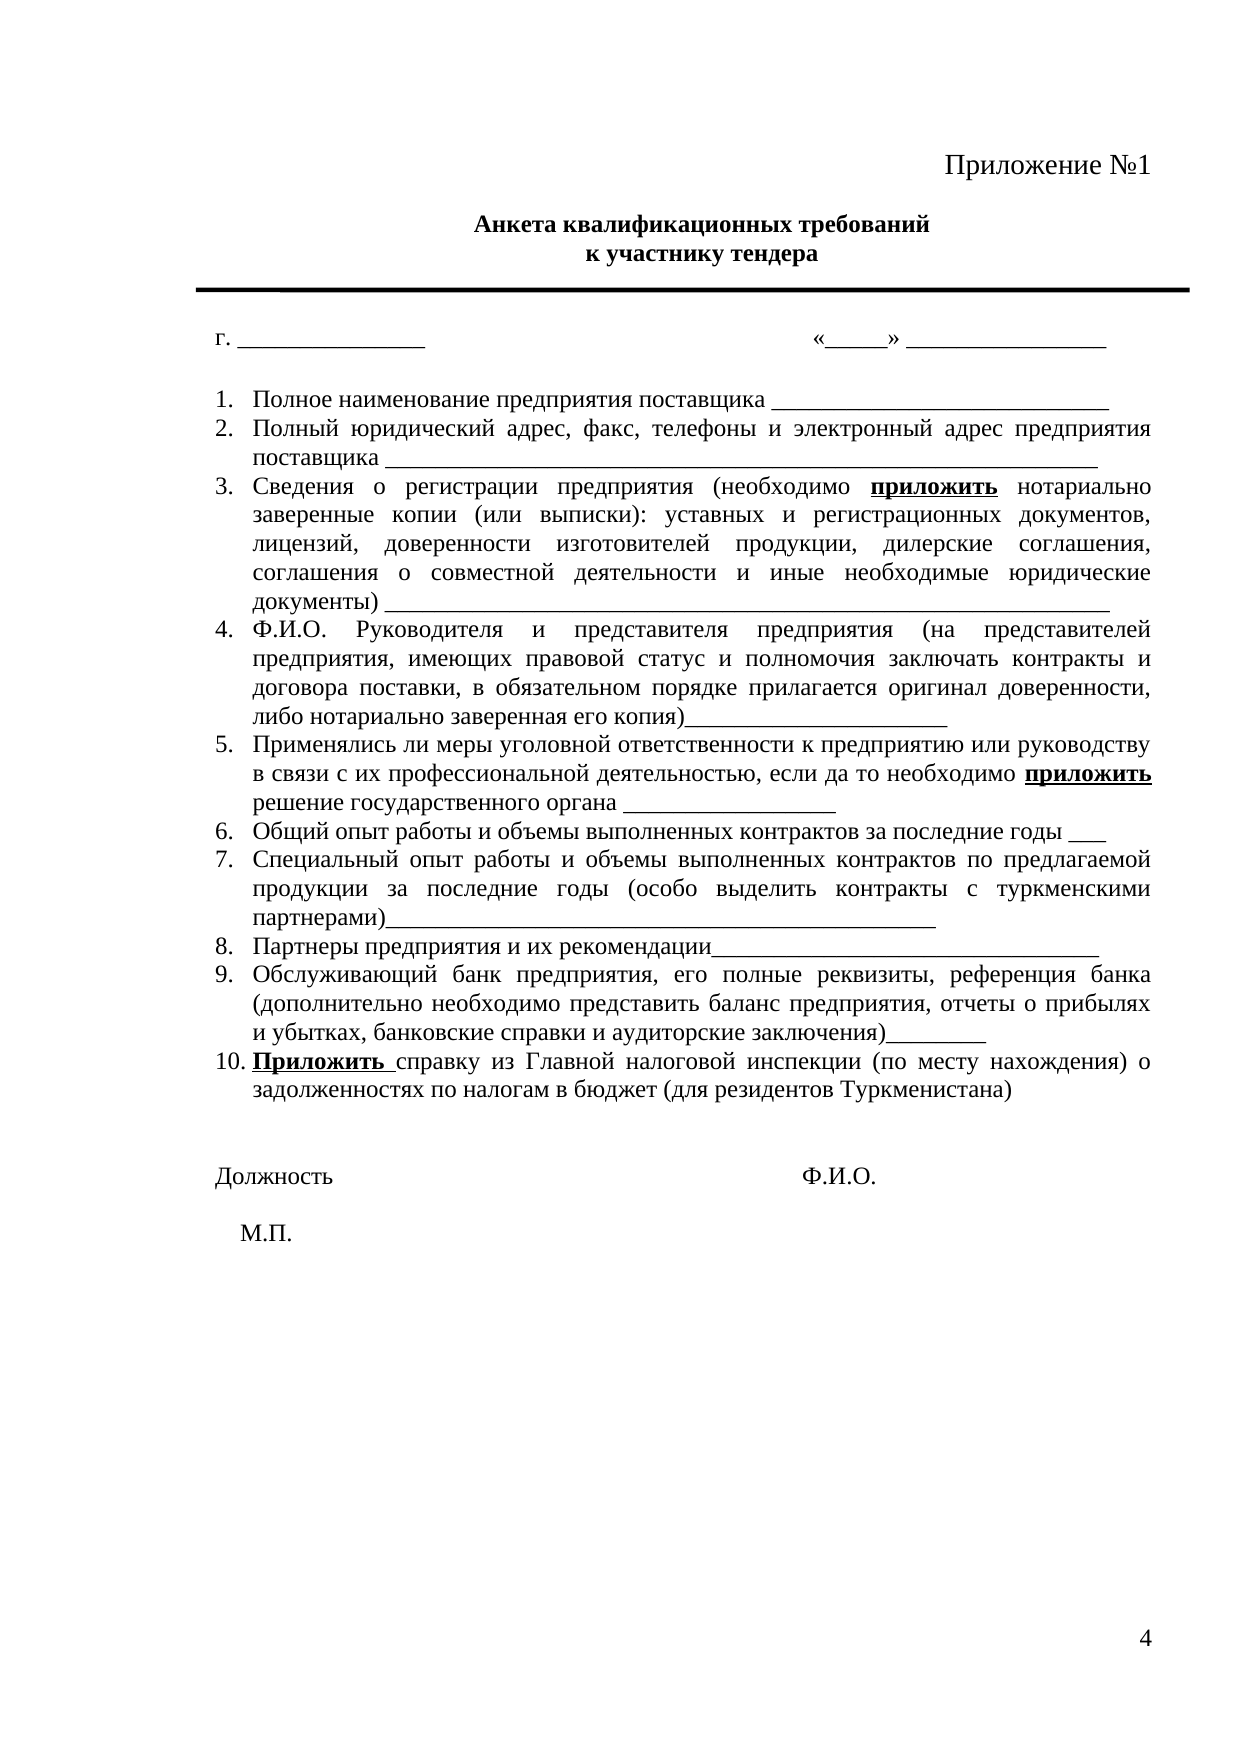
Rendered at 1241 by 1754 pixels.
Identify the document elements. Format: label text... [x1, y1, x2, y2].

list Ф.И.О. Руководителя и представителя предприятия (на представителей предприятия, имеющих правовой статус и полномочия заключать контракты и договора поставки, в обязательном порядке прилагается оригинал доверенности, либо нотариально заверенная его копия)_____________________ [215, 614, 1152, 729]
list Общий опыт работы и объемы выполненных контрактов за последние годы ___ [215, 816, 1152, 844]
text Приложение №1 [177, 147, 1152, 180]
text М.П. [215, 1218, 1152, 1247]
list Приложить справку из Главной налоговой инспекции (по месту нахождения) о задолженностях по налогам в бюджет (для резидентов Туркменистана) [215, 1046, 1152, 1103]
list Полный юридический адрес, факс, телефоны и электронный адрес предприятия поставщика _________________________________________________________ [215, 413, 1152, 471]
list Применялись ли меры уголовной ответственности к предприятию или руководству в связи с их профессиональной деятельностью, если да то необходимо приложить решение государственного органа _________________ [215, 729, 1152, 816]
text Анкета квалификационных требований [177, 209, 1152, 238]
list Обслуживающий банк предприятия, его полные реквизиты, референция банка (дополнительно необходимо представить баланс предприятия, отчеты о прибылях и убытках, банковские справки и аудиторские заключения)________ [215, 959, 1152, 1046]
list Полное наименование предприятия поставщика ___________________________ [215, 384, 1152, 413]
text г. _______________ «_____» ________________ [215, 322, 1152, 351]
list Специальный опыт работы и объемы выполненных контрактов по предлагаемой продукции за последние годы (особо выделить контракты с туркменскими партнерами)____________________________________________ [215, 844, 1152, 931]
text Должность Ф.И.О. [215, 1161, 1152, 1189]
list Сведения о регистрации предприятия (необходимо приложить нотариально заверенные копии (или выписки): уставных и регистрационных документов, лицензий, доверенности изготовителей продукции, дилерские соглашения, соглашения о совместной деятельности и иные необходимые юридические документы) __________________________________________________________ [215, 471, 1152, 614]
text к участнику тендера [177, 238, 1152, 267]
list Партнеры предприятия и их рекомендации_______________________________ [215, 931, 1152, 959]
